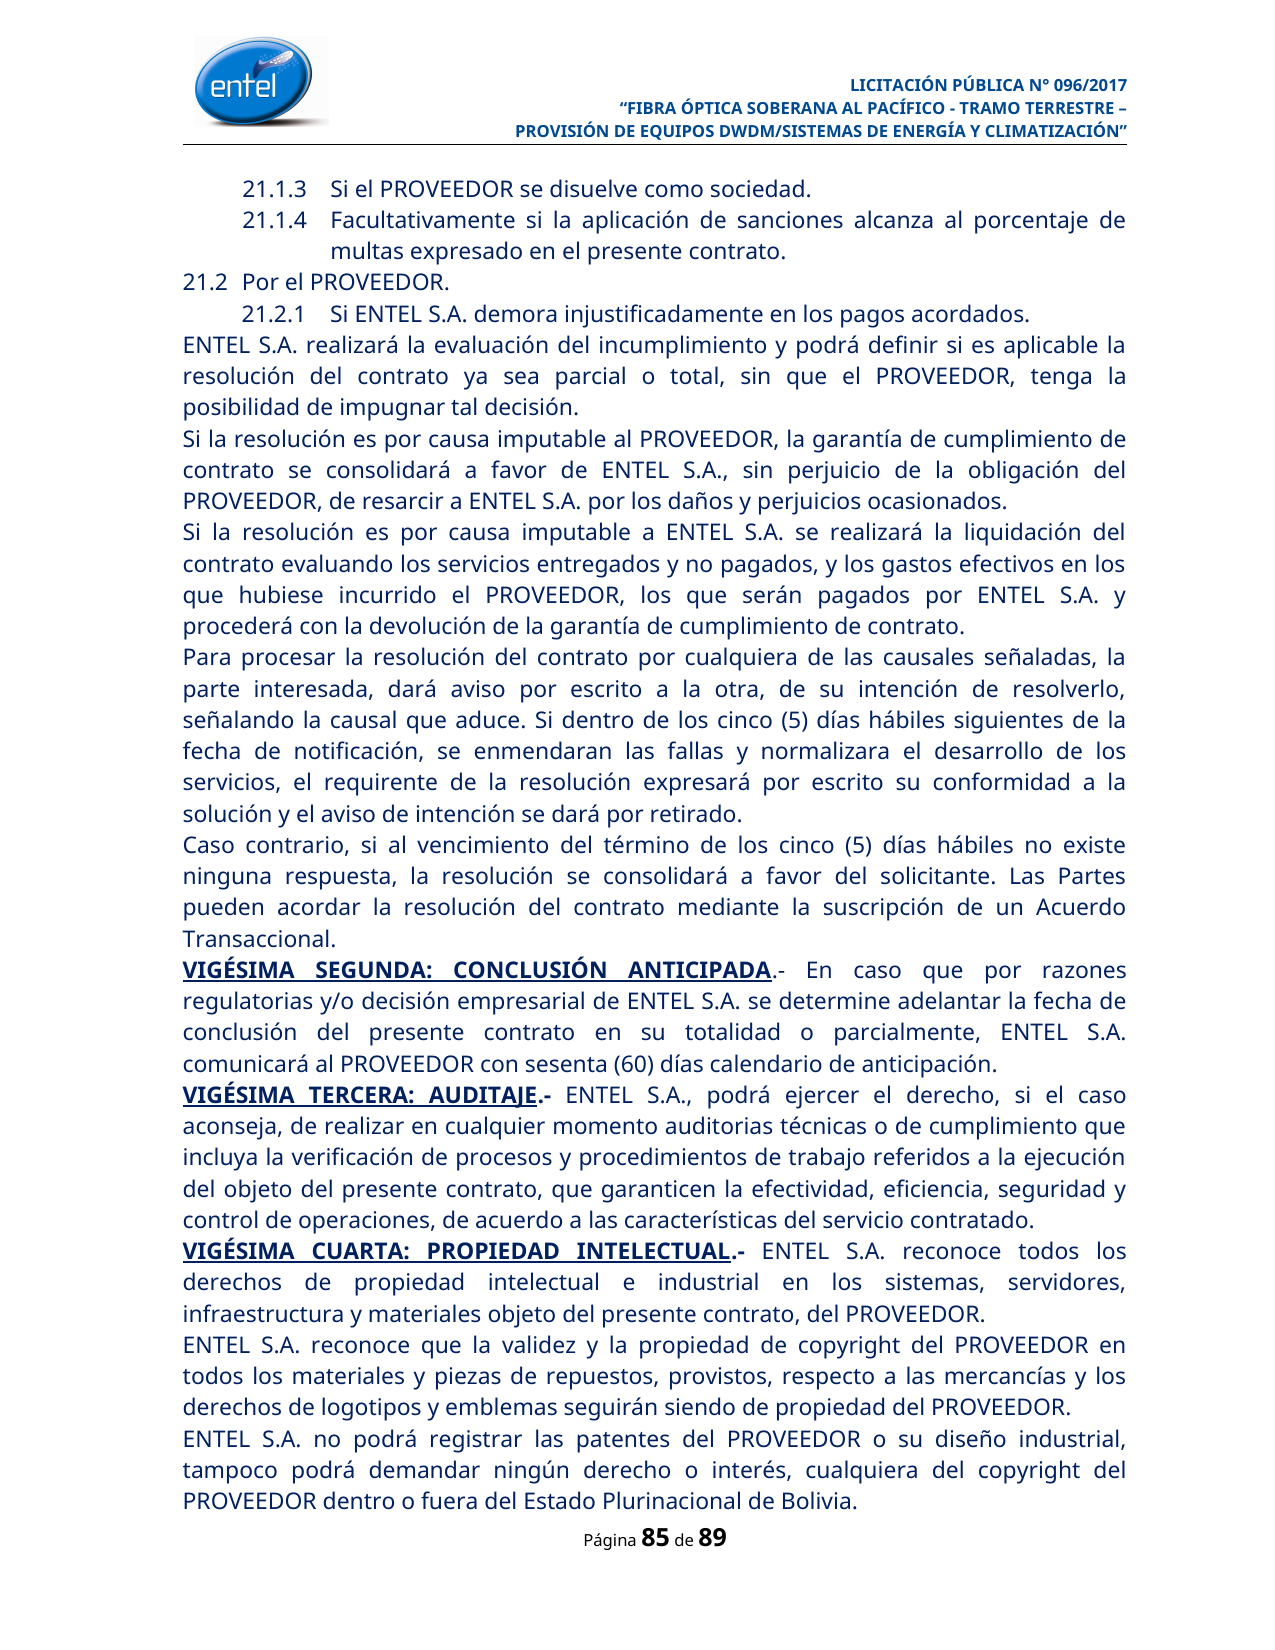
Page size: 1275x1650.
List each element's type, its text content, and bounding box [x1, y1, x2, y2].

text Para procesar la resolución del contrato por cualquiera de las causales señaladas, la parte interesada, dará aviso por escrito a la otra, de su intención de resolverlo, señalando la causal que aduce. Si dentro de los cinco (5) días hábiles siguientes de la fecha de notificación, se enmendaran las fallas y normalizara el desarrollo de los servicios, el requirente de la resolución expresará por escrito su conformidad a la solución y el aviso de intención se dará por retirado. [182, 641, 1127, 829]
text Caso contrario, si al vencimiento del término de los cinco (5) días hábiles no existe ninguna respuesta, la resolución se consolidará a favor del solicitante. Las Partes pueden acordar la resolución del contrato mediante la suscripción de un Acuerdo Transaccional. [182, 829, 1127, 954]
text 21.1.4 Facultativamente si la aplicación de sanciones alcanza al porcentaje de multas expresado en el presente contrato. [242, 204, 1127, 266]
text ENTEL S.A. reconoce que la validez y la propiedad de copyright del PROVEEDOR en todos los materiales y piezas de repuestos, provistos, respecto a las mercancías y los derechos de logotipos y emblemas seguirán siendo de propiedad del PROVEEDOR. [182, 1329, 1127, 1422]
text Si la resolución es por causa imputable a ENTEL S.A. se realizará la liquidación del contrato evaluando los servicios entregados y no pagados, y los gastos efectivos en los que hubiese incurrido el PROVEEDOR, los que serán pagados por ENTEL S.A. y procederá con la devolución de la garantía de cumplimiento de contrato. [182, 516, 1127, 641]
text VIGÉSIMA SEGUNDA: CONCLUSIÓN ANTICIPADA.- En caso que por razones regulatorias y/o decisión empresarial de ENTEL S.A. se determine adelantar la fecha de conclusión del presente contrato en su totalidad o parcialmente, ENTEL S.A. comunicará al PROVEEDOR con sesenta (60) días calendario de anticipación. [182, 954, 1127, 1079]
picture [194, 36, 330, 127]
text ENTEL S.A. no podrá registrar las patentes del PROVEEDOR o su diseño industrial, tampoco podrá demandar ningún derecho o interés, cualquiera del copyright del PROVEEDOR dentro o fuera del Estado Plurinacional de Bolivia. [182, 1422, 1127, 1516]
text 21.2 Por el PROVEEDOR. [182, 266, 1127, 297]
text Si la resolución es por causa imputable al PROVEEDOR, la garantía de cumplimiento de contrato se consolidará a favor de ENTEL S.A., sin perjuicio de la obligación del PROVEEDOR, de resarcir a ENTEL S.A. por los daños y perjuicios ocasionados. [182, 422, 1127, 516]
text 21.1.3 Si el PROVEEDOR se disuelve como sociedad. [242, 172, 1127, 204]
text VIGÉSIMA CUARTA: PROPIEDAD INTELECTUAL.- ENTEL S.A. reconoce todos los derechos de propiedad intelectual e industrial en los sistemas, servidores, infraestructura y materiales objeto del presente contrato, del PROVEEDOR. [182, 1235, 1127, 1329]
text ENTEL S.A. realizará la evaluación del incumplimiento y podrá definir si es aplicable la resolución del contrato ya sea parcial o total, sin que el PROVEEDOR, tenga la posibilidad de impugnar tal decisión. [182, 329, 1127, 422]
text VIGÉSIMA TERCERA: AUDITAJE.- ENTEL S.A., podrá ejercer el derecho, si el caso aconseja, de realizar en cualquier momento auditorias técnicas o de cumplimiento que incluya la verificación de procesos y procedimientos de trabajo referidos a la ejecución del objeto del presente contrato, que garanticen la efectividad, eficiencia, seguridad y control de operaciones, de acuerdo a las características del servicio contratado. [182, 1079, 1127, 1235]
text 21.2.1 Si ENTEL S.A. demora injustificadamente en los pagos acordados. [241, 297, 1127, 329]
